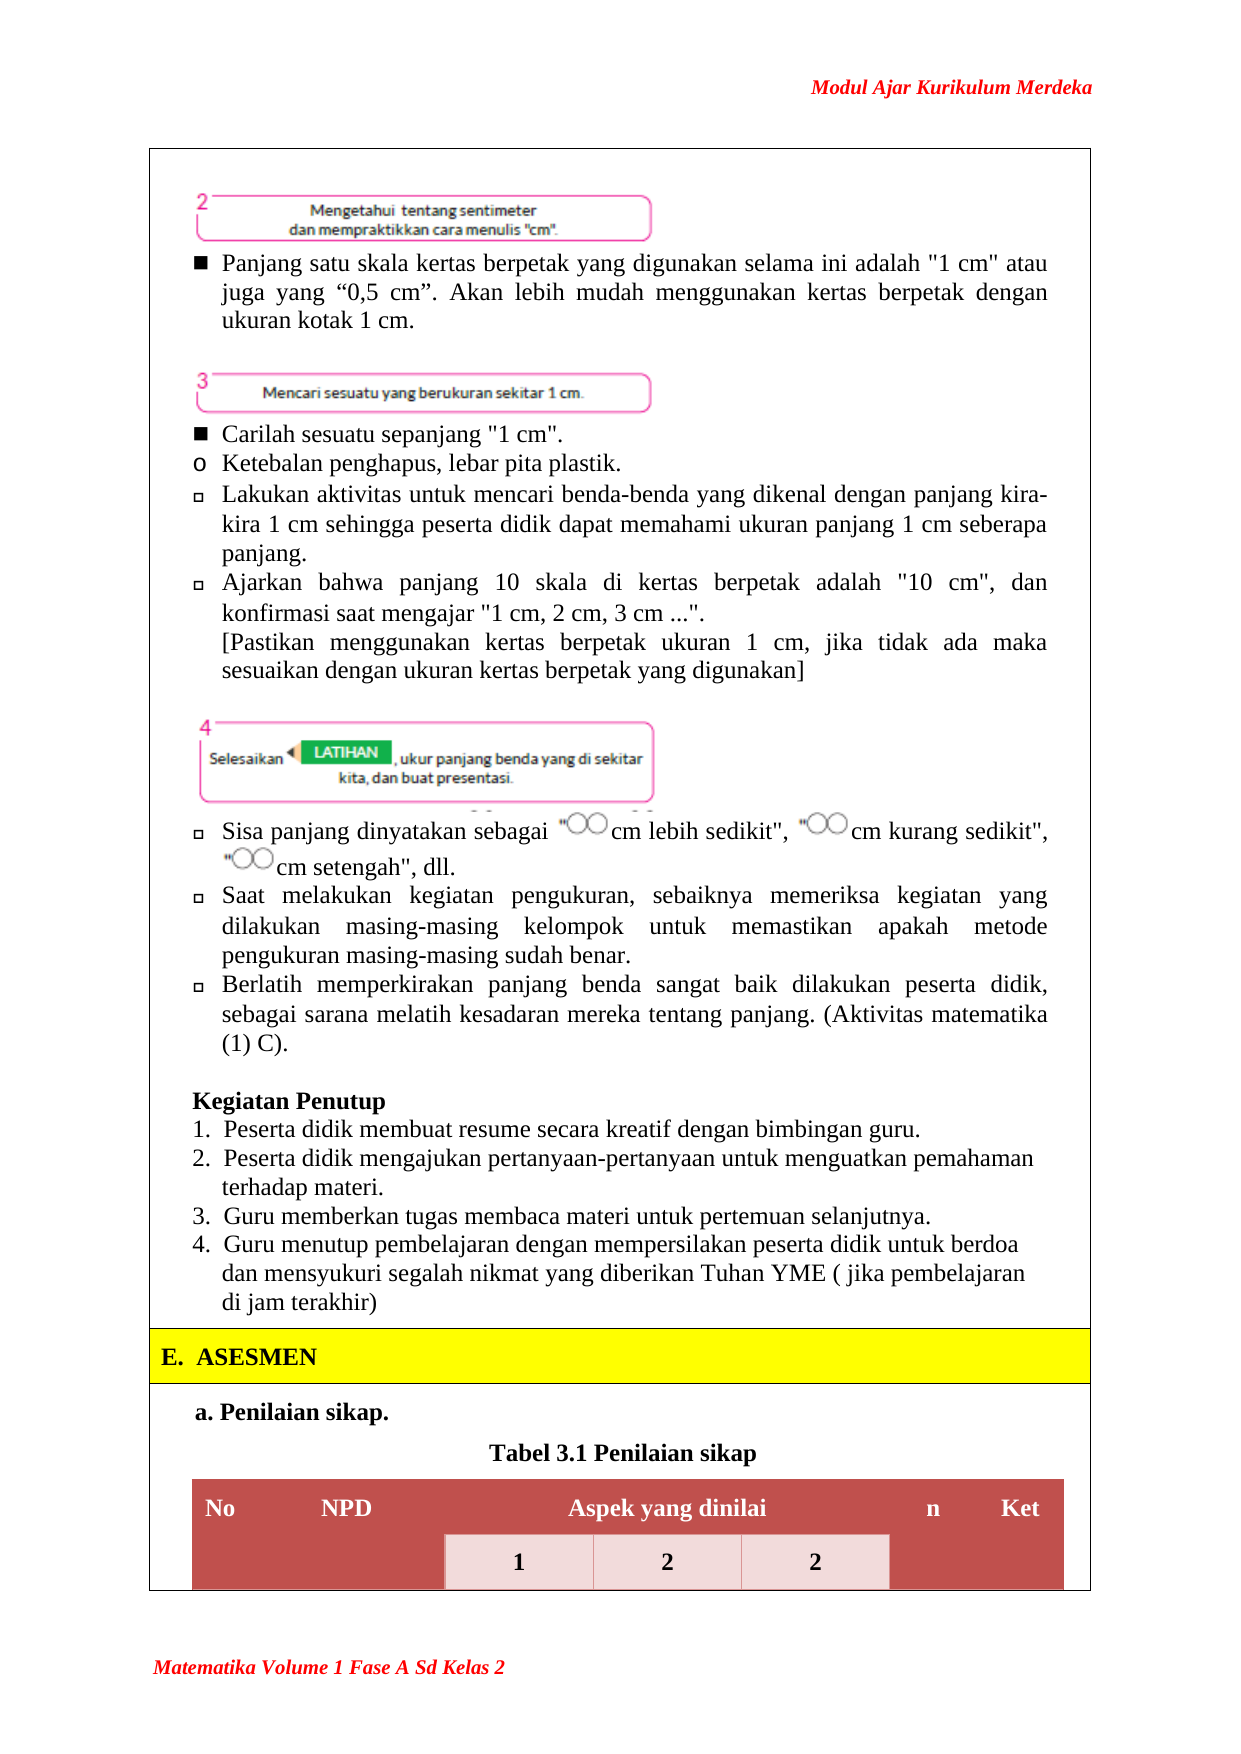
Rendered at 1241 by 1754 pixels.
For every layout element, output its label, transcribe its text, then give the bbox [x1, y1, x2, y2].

picture [192, 712, 661, 840]
picture [192, 362, 655, 419]
picture [796, 811, 851, 840]
table_cell E. ASESMEN [150, 1329, 1090, 1383]
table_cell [150, 1384, 1090, 1590]
picture [221, 846, 277, 875]
picture [192, 190, 657, 248]
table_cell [150, 149, 1090, 1328]
